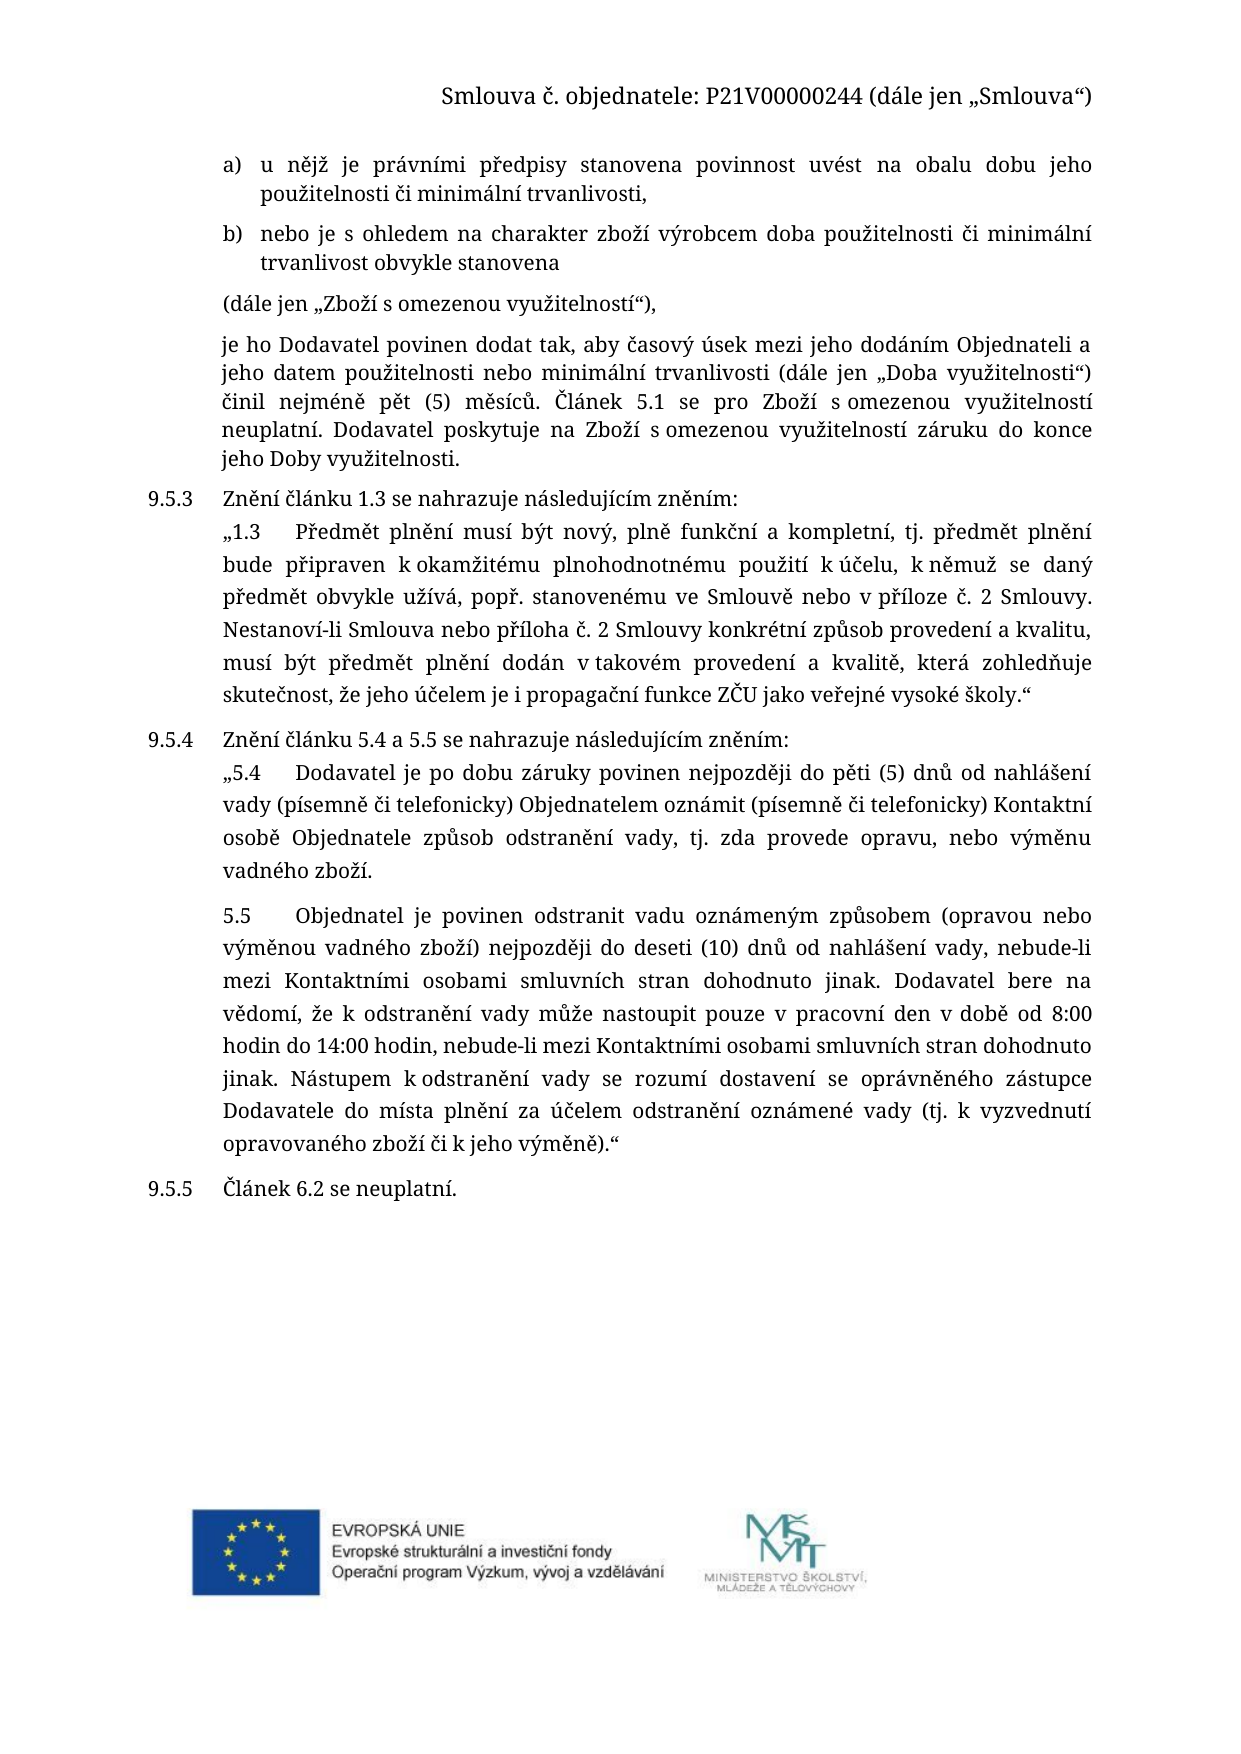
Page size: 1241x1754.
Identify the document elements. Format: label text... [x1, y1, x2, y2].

list nebo je s ohledem na charakter zboží výrobcem doba použitelnosti či minimální trvanlivost obvykle stanovena [223, 219, 1093, 276]
list „5.4 Dodavatel je po dobu záruky povinen nejpozději do pěti (5) dnů od nahlášení vady (písemně či telefonicky) Objednatelem oznámit (písemně či telefonicky) Kontaktní osobě Objednatele způsob odstranění vady, tj. zda provede opravu, nebo výměnu vadného zboží. [223, 758, 1093, 884]
text je ho Dodavatel povinen dodat tak, aby časový úsek mezi jeho dodáním Objednateli a jeho datem použitelnosti nebo minimální trvanlivosti (dále jen „Doba využitelnosti“) činil nejméně pět (5) měsíců. Článek 5.1 se pro Zboží s omezenou využitelností neuplatní. Dodavatel poskytuje na Zboží s omezenou využitelností záruku do konce jeho Doby využitelnosti. [221, 330, 1093, 472]
list Znění článku 1.3 se nahrazuje následujícím zněním: [148, 484, 1093, 513]
list Znění článku 5.4 a 5.5 se nahrazuje následujícím zněním: [148, 725, 1093, 754]
list 5.5 Objednatel je povinen odstranit vadu oznámeným způsobem (opravou nebo výměnou vadného zboží) nejpozději do deseti (10) dnů od nahlášení vady, nebude-li mezi Kontaktními osobami smluvních stran dohodnuto jinak. Dodavatel bere na vědomí, že k odstranění vady může nastoupit pouze v pracovní den v době od 8:00 hodin do 14:00 hodin, nebude-li mezi Kontaktními osobami smluvních stran dohodnuto jinak. Nástupem k odstranění vady se rozumí dostavení se oprávněného zástupce Dodavatele do místa plnění za účelem odstranění oznámené vady (tj. k vyzvednutí opravovaného zboží či k jeho výměně).“ [223, 901, 1093, 1157]
list „1.3 Předmět plnění musí být nový, plně funkční a kompletní, tj. předmět plnění bude připraven k okamžitému plnohodnotnému použití k účelu, k němuž se daný předmět obvykle užívá, popř. stanovenému ve Smlouvě nebo v příloze č. 2 Smlouvy. Nestanoví-li Smlouva nebo příloha č. 2 Smlouvy konkrétní způsob provedení a kvalitu, musí být předmět plnění dodán v takovém provedení a kvalitě, která zohledňuje skutečnost, že jeho účelem je i propagační funkce ZČU jako veřejné vysoké školy.“ [223, 517, 1093, 709]
list u nějž je právními předpisy stanovena povinnost uvést na obalu dobu jeho použitelnosti či minimální trvanlivosti, [223, 150, 1093, 207]
text (dále jen „Zboží s omezenou využitelností“), [223, 289, 1093, 317]
list Článek 6.2 se neuplatní. [148, 1174, 1093, 1203]
picture [147, 1468, 904, 1638]
